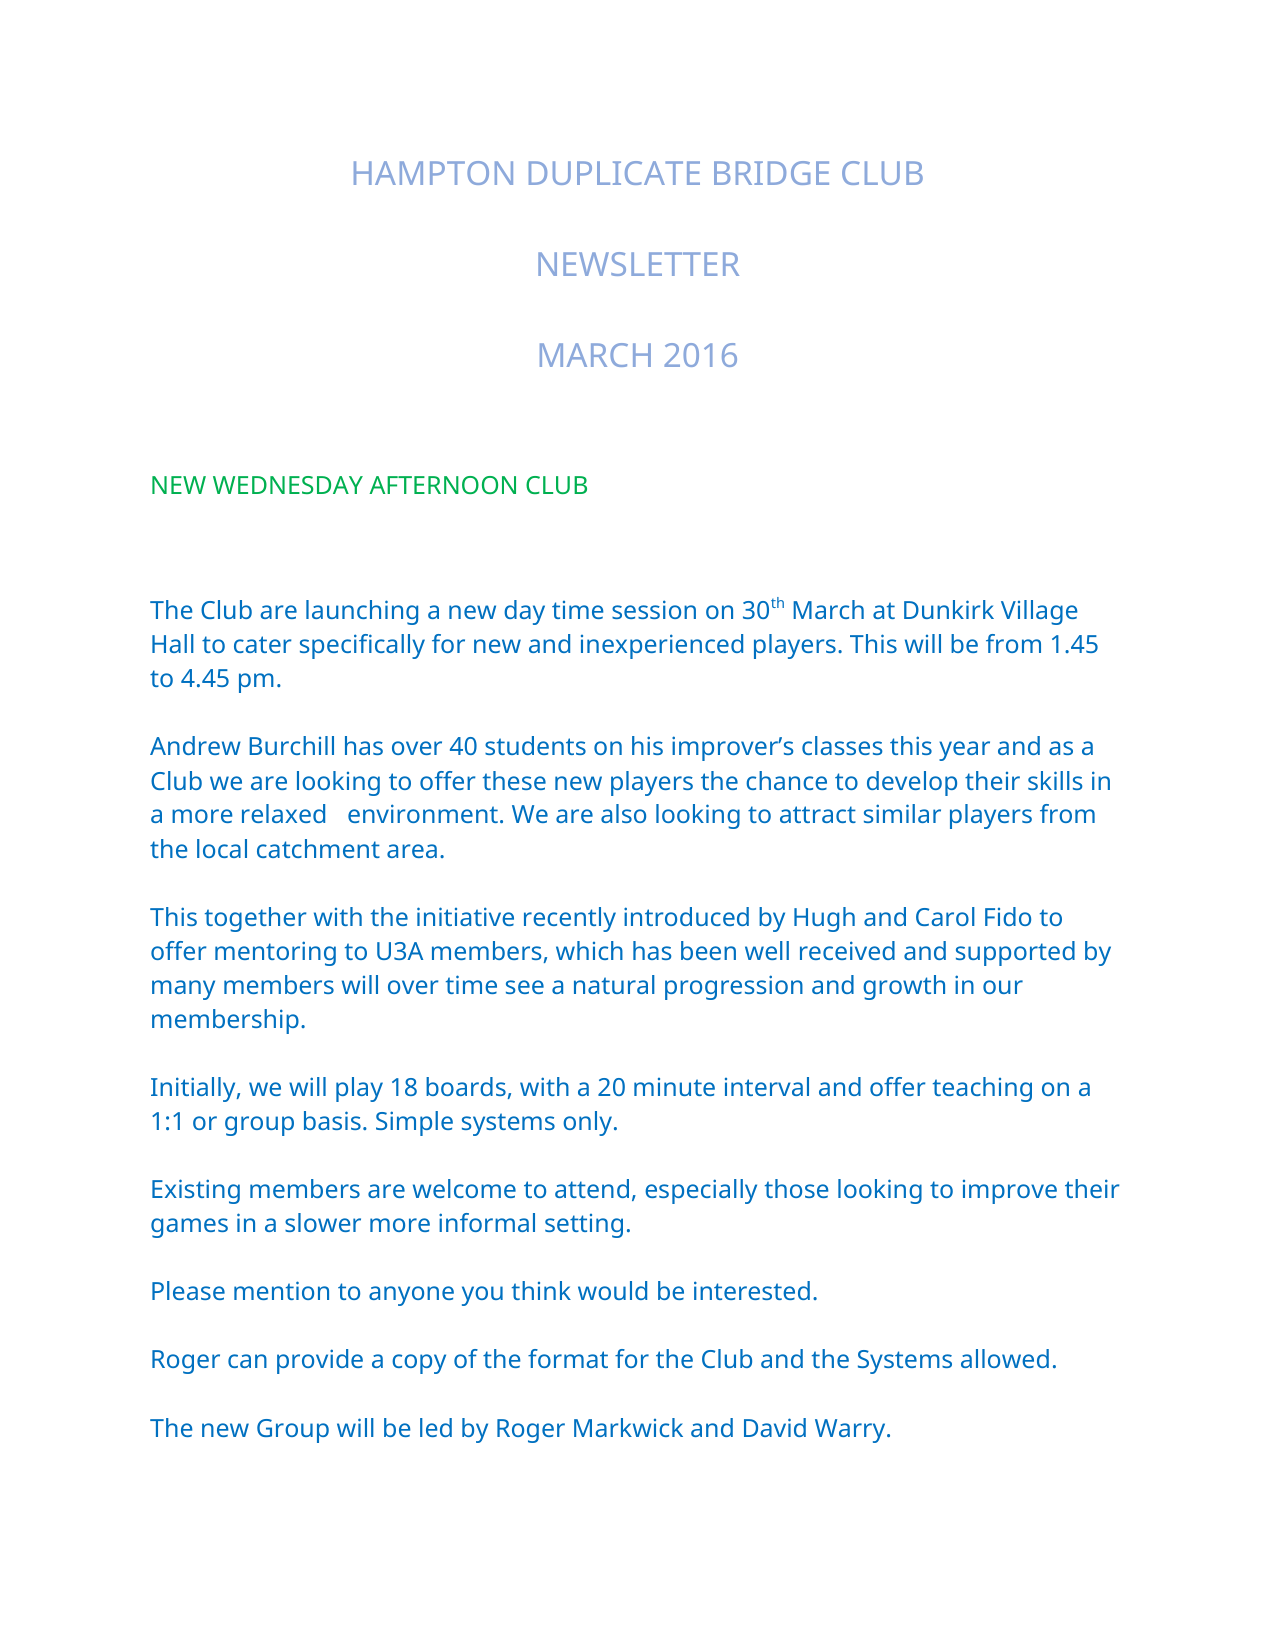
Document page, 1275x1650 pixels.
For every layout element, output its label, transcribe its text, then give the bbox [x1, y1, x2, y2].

text Please mention to anyone you think would be interested. [150, 1274, 1125, 1308]
text The Club are launching a new day time session on 30th March at Dunkirk Village Hall to cater specifically for new and inexperienced players. This will be from 1.45 to 4.45 pm. [150, 593, 1125, 695]
text The new Group will be led by Roger Markwick and David Warry. [150, 1410, 1125, 1444]
text Existing members are welcome to attend, especially those looking to improve their games in a slower more informal setting. [150, 1172, 1125, 1240]
text HAMPTON DUPLICATE BRIDGE CLUB [150, 150, 1125, 195]
text Initially, we will play 18 boards, with a 20 minute interval and offer teaching on a 1:1 or group basis. Simple systems only. [150, 1070, 1125, 1138]
text Andrew Burchill has over 40 students on his improver’s classes this year and as a Club we are looking to offer these new players the chance to develop their skills in a more relaxed environment. We are also looking to attract similar players from the local catchment area. [150, 729, 1125, 865]
text Roger can provide a copy of the format for the Club and the Systems allowed. [150, 1342, 1125, 1376]
text MARCH 2016 [150, 332, 1125, 377]
text NEWSLETTER [150, 241, 1125, 286]
text NEW WEDNESDAY AFTERNOON CLUB [150, 468, 1125, 502]
text This together with the initiative recently introduced by Hugh and Carol Fido to offer mentoring to U3A members, which has been well received and supported by many members will over time see a natural progression and growth in our membership. [150, 899, 1125, 1036]
